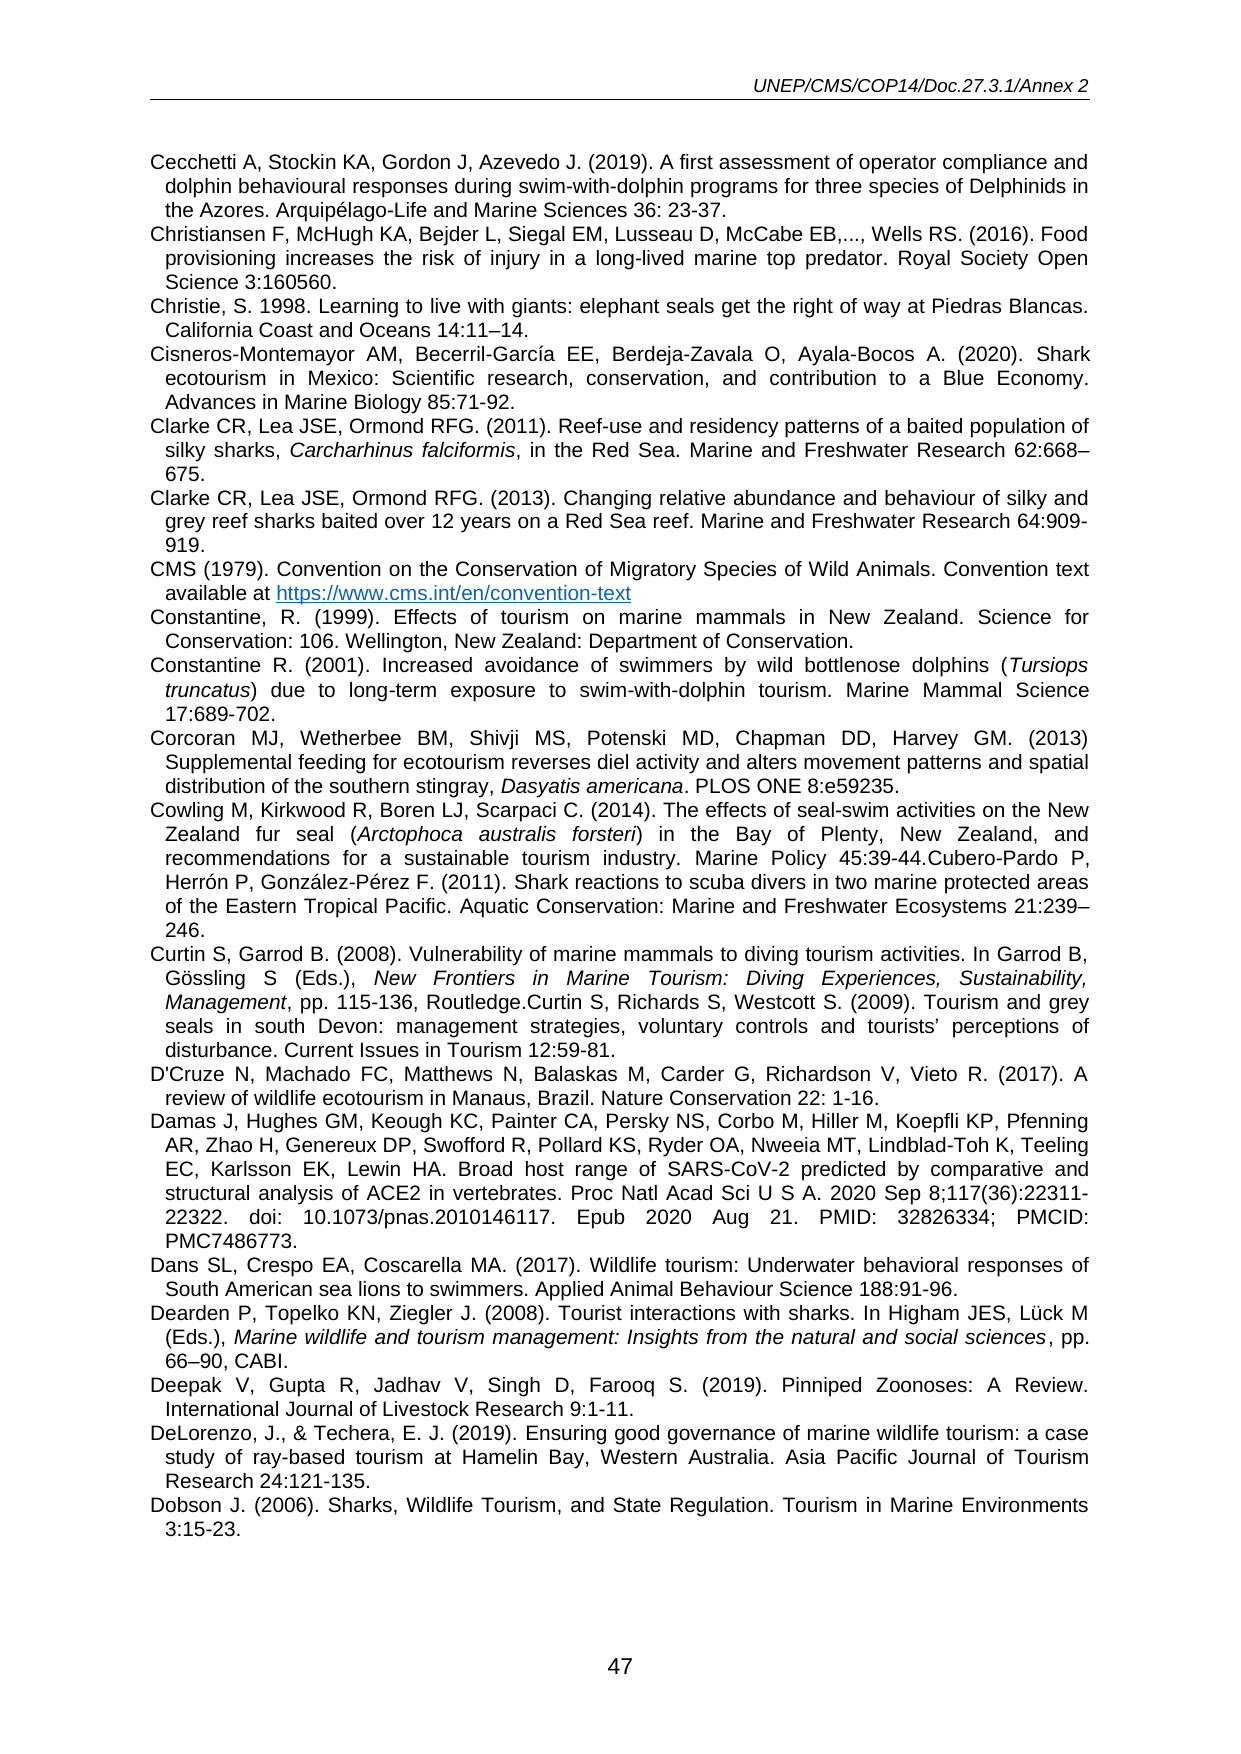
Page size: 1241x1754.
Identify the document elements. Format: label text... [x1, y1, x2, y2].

text Clarke CR, Lea JSE, Ormond RFG. (2013). Changing relative abundance and behaviour of silky and grey reef sharks baited over 12 years on a Red Sea reef. Marine and Freshwater Research 64:909-919. [150, 485, 1090, 557]
text Dobson J. (2006). Sharks, Wildlife Tourism, and State Regulation. Tourism in Marine Environments 3:15-23. [150, 1493, 1090, 1541]
text Dans SL, Crespo EA, Coscarella MA. (2017). Wildlife tourism: Underwater behavioral responses of South American sea lions to swimmers. Applied Animal Behaviour Science 188:91-96. [150, 1253, 1090, 1301]
text Christiansen F, McHugh KA, Bejder L, Siegal EM, Lusseau D, McCabe EB,..., Wells RS. (2016). Food provisioning increases the risk of injury in a long-lived marine top predator. Royal Society Open Science 3:160560. [150, 222, 1090, 294]
text Constantine, R. (1999). Effects of tourism on marine mammals in New Zealand. Science for Conservation: 106. Wellington, New Zealand: Department of Conservation. [150, 605, 1090, 653]
text Curtin S, Garrod B. (2008). Vulnerability of marine mammals to diving tourism activities. In Garrod B, Gössling S (Eds.), New Frontiers in Marine Tourism: Diving Experiences, Sustainability, Management, pp. 115-136, Routledge.Curtin S, Richards S, Westcott S. (2009). Tourism and grey seals in south Devon: management strategies, voluntary controls and tourists’ perceptions of disturbance. Current Issues in Tourism 12:59-81. [150, 942, 1090, 1061]
text D'Cruze N, Machado FC, Matthews N, Balaskas M, Carder G, Richardson V, Vieto R. (2017). A review of wildlife ecotourism in Manaus, Brazil. Nature Conservation 22: 1-16. [150, 1061, 1090, 1109]
text Deepak V, Gupta R, Jadhav V, Singh D, Farooq S. (2019). Pinniped Zoonoses: A Review. International Journal of Livestock Research 9:1-11. [150, 1373, 1090, 1421]
text DeLorenzo, J., & Techera, E. J. (2019). Ensuring good governance of marine wildlife tourism: a case study of ray-based tourism at Hamelin Bay, Western Australia. Asia Pacific Journal of Tourism Research 24:121-135. [150, 1421, 1090, 1493]
text Constantine R. (2001). Increased avoidance of swimmers by wild bottlenose dolphins (Tursiops truncatus) due to long‐term exposure to swim‐with‐dolphin tourism. Marine Mammal Science 17:689-702. [150, 653, 1090, 726]
text CMS (1979). Convention on the Conservation of Migratory Species of Wild Animals. Convention text available at https://www.cms.int/en/convention-text [150, 557, 1090, 605]
text Cisneros-Montemayor AM, Becerril-García EE, Berdeja-Zavala O, Ayala-Bocos A. (2020). Shark ecotourism in Mexico: Scientific research, conservation, and contribution to a Blue Economy. Advances in Marine Biology 85:71-92. [150, 342, 1090, 413]
text Damas J, Hughes GM, Keough KC, Painter CA, Persky NS, Corbo M, Hiller M, Koepfli KP, Pfenning AR, Zhao H, Genereux DP, Swofford R, Pollard KS, Ryder OA, Nweeia MT, Lindblad-Toh K, Teeling EC, Karlsson EK, Lewin HA. Broad host range of SARS-CoV-2 predicted by comparative and structural analysis of ACE2 in vertebrates. Proc Natl Acad Sci U S A. 2020 Sep 8;117(36):22311-22322. doi: 10.1073/pnas.2010146117. Epub 2020 Aug 21. PMID: 32826334; PMCID: PMC7486773. [150, 1109, 1090, 1253]
text Dearden P, Topelko KN, Ziegler J. (2008). Tourist interactions with sharks. In Higham JES, Lück M (Eds.), Marine wildlife and tourism management: Insights from the natural and social sciences, pp. 66–90, CABI. [150, 1301, 1090, 1373]
text Clarke CR, Lea JSE, Ormond RFG. (2011). Reef-use and residency patterns of a baited population of silky sharks, Carcharhinus falciformis, in the Red Sea. Marine and Freshwater Research 62:668–675. [150, 413, 1090, 485]
text Cowling M, Kirkwood R, Boren LJ, Scarpaci C. (2014). The effects of seal-swim activities on the New Zealand fur seal (Arctophoca australis forsteri) in the Bay of Plenty, New Zealand, and recommendations for a sustainable tourism industry. Marine Policy 45:39-44.Cubero-Pardo P, Herrón P, González-Pérez F. (2011). Shark reactions to scuba divers in two marine protected areas of the Eastern Tropical Pacific. Aquatic Conservation: Marine and Freshwater Ecosystems 21:239–246. [150, 798, 1090, 942]
text Corcoran MJ, Wetherbee BM, Shivji MS, Potenski MD, Chapman DD, Harvey GM. (2013) Supplemental feeding for ecotourism reverses diel activity and alters movement patterns and spatial distribution of the southern stingray, Dasyatis americana. PLOS ONE 8:e59235. [150, 726, 1090, 798]
text Christie, S. 1998. Learning to live with giants: elephant seals get the right of way at Piedras Blancas. California Coast and Oceans 14:11–14. [150, 294, 1090, 342]
text Cecchetti A, Stockin KA, Gordon J, Azevedo J. (2019). A first assessment of operator compliance and dolphin behavioural responses during swim-with-dolphin programs for three species of Delphinids in the Azores. Arquipélago-Life and Marine Sciences 36: 23-37. [150, 150, 1090, 222]
